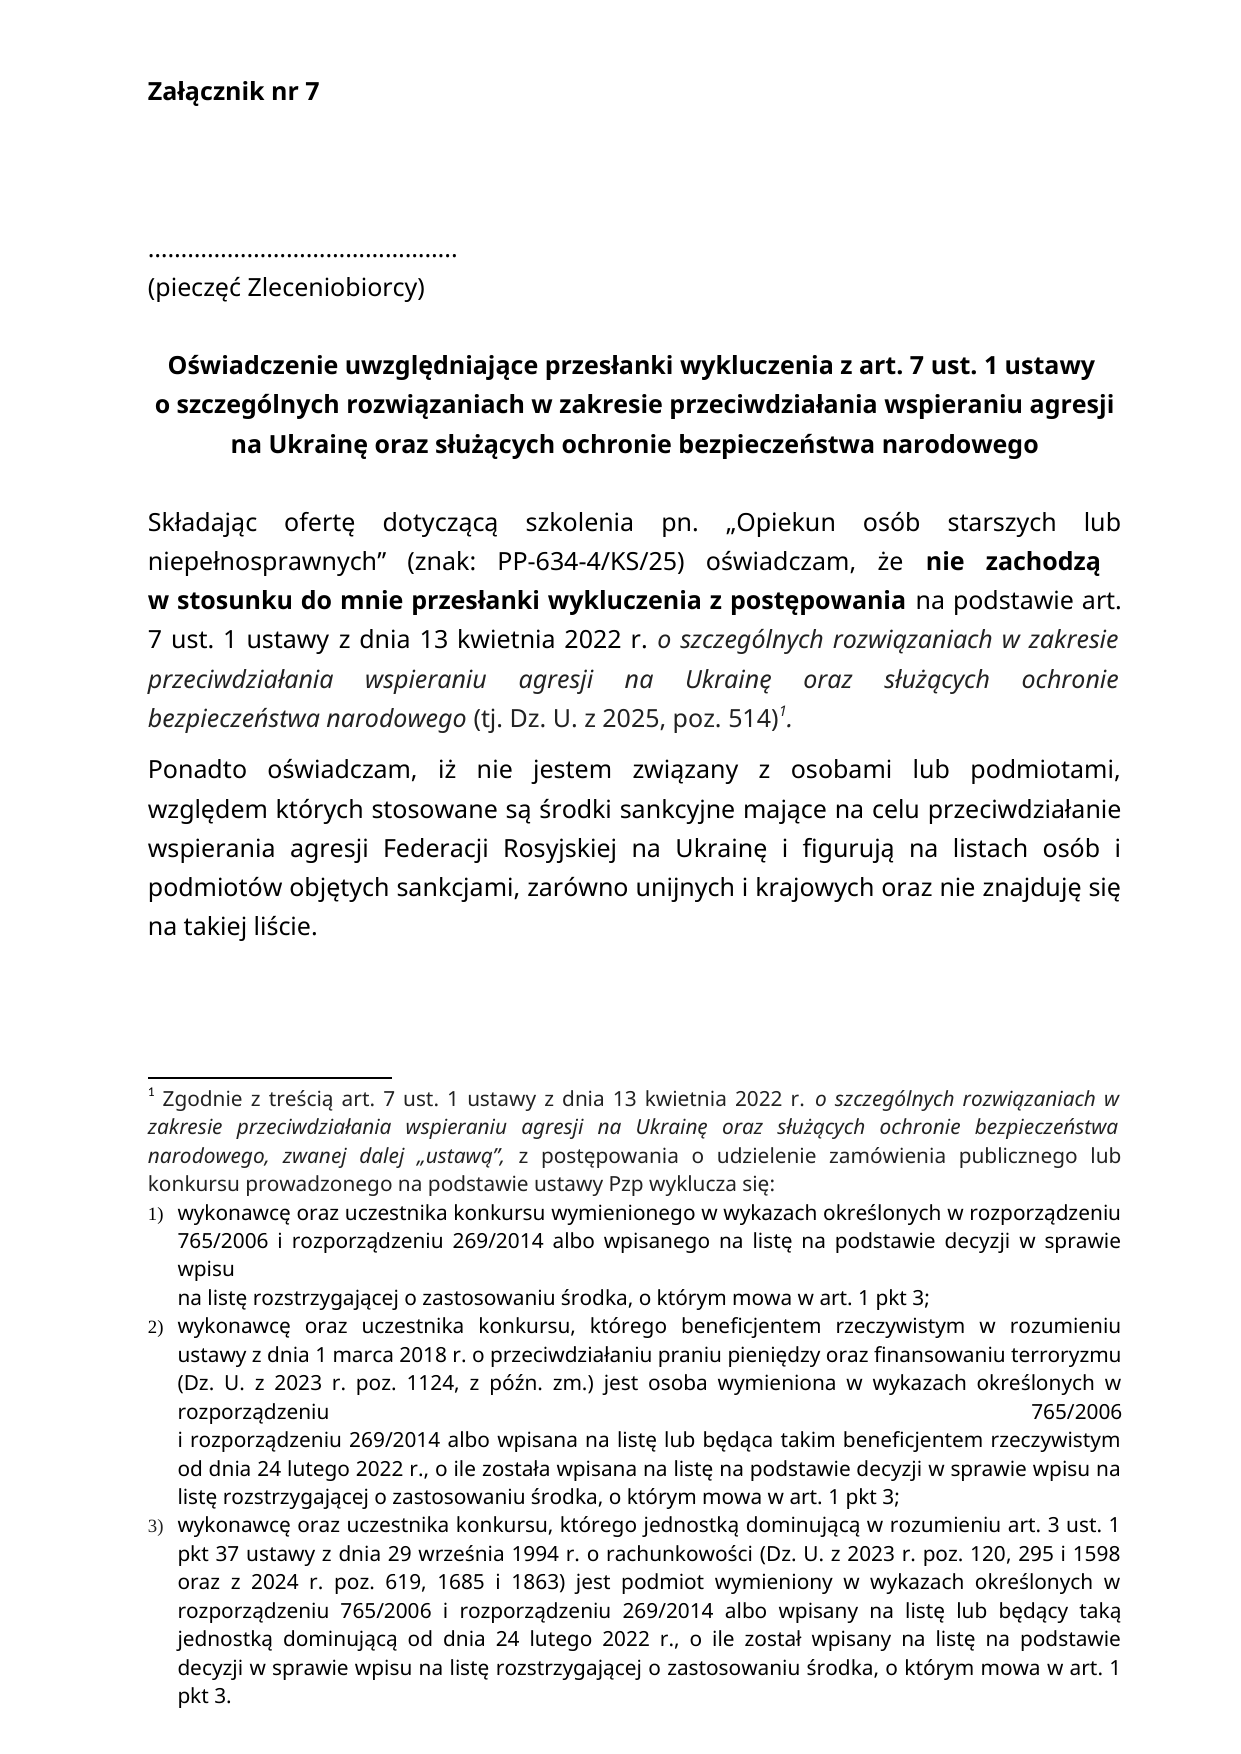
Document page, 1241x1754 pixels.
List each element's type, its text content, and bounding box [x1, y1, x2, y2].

text Oświadczenie uwzględniające przesłanki wykluczenia z art. 7 ust. 1 ustawy o szczególnych rozwiązaniach w zakresie przeciwdziałania wspieraniu agresji na Ukrainę oraz służących ochronie bezpieczeństwa narodowego [148, 348, 1122, 460]
text Załącznik nr 7 [148, 74, 1122, 108]
text Ponadto oświadczam, iż nie jestem związany z osobami lub podmiotami, względem których stosowane są środki sankcyjne mające na celu przeciwdziałanie wspierania agresji Federacji Rosyjskiej na Ukrainę i figurują na listach osób i podmiotów objętych sankcjami, zarówno unijnych i krajowych oraz nie znajduję się na takiej liście. [148, 752, 1122, 943]
text Składając ofertę dotyczącą szkolenia pn. „Opiekun osób starszych lub niepełnosprawnych” (znak: PP-634-4/KS/25) oświadczam, że nie zachodzą w stosunku do mnie przesłanki wykluczenia z postępowania na podstawie art. 7 ust. 1 ustawy z dnia 13 kwietnia 2022 r. o szczególnych rozwiązaniach w zakresie przeciwdziałania wspieraniu agresji na Ukrainę oraz służących ochronie bezpieczeństwa narodowego (tj. Dz. U. z 2025, poz. 514). [148, 505, 1122, 734]
text ……………………………………….. [148, 231, 1122, 264]
text (pieczęć Zleceniobiorcy) [148, 270, 1122, 304]
